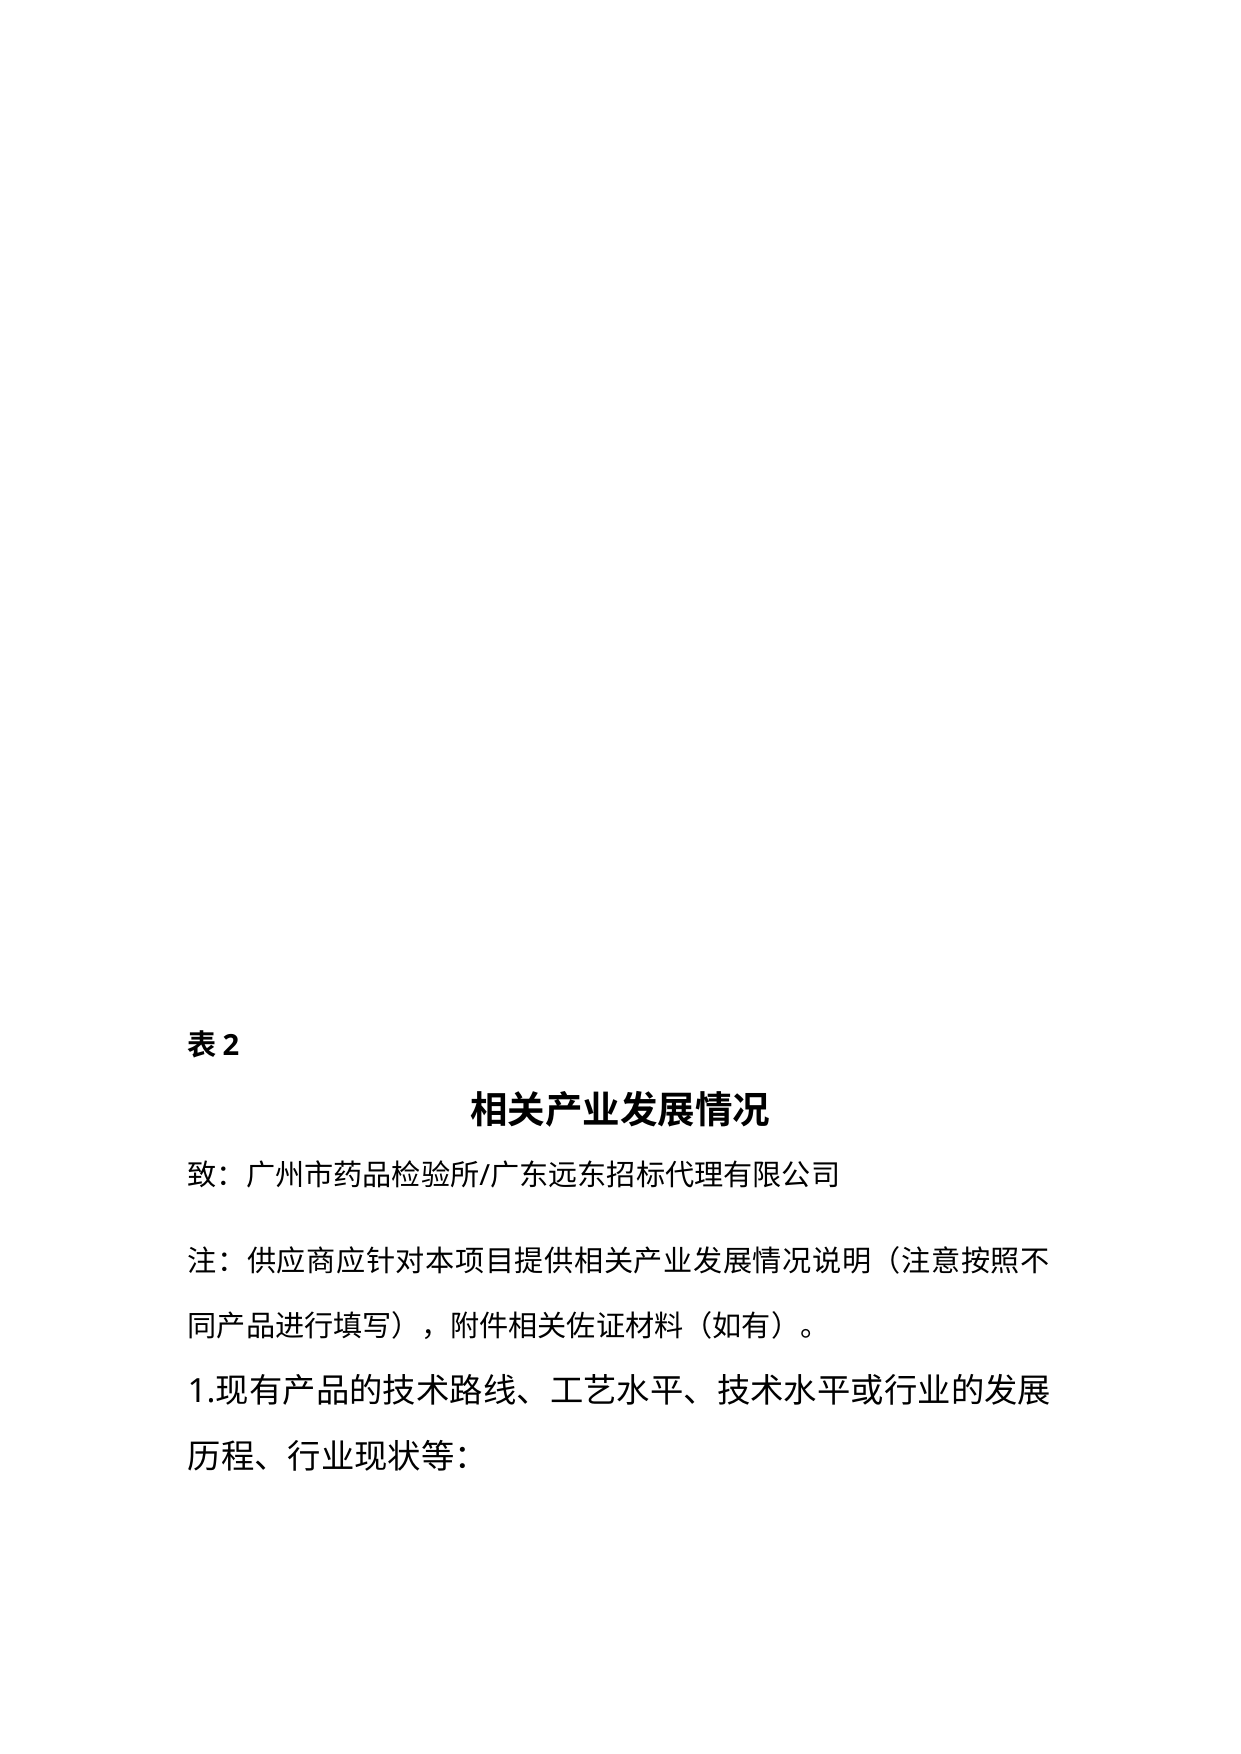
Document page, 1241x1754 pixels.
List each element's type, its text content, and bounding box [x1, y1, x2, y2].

text 相关产业发展情况 [187, 1075, 1053, 1140]
text 注：供应商应针对本项目提供相关产业发展情况说明（注意按照不同产品进行填写），附件相关佐证材料（如有）。 [187, 1226, 1053, 1356]
text 表2 [187, 1010, 1053, 1075]
text 1.现有产品的技术路线、工艺水平、技术水平或行业的发展历程、行业现状等： [187, 1356, 1053, 1486]
text 致：广州市药品检验所/广东远东招标代理有限公司 [187, 1140, 1053, 1205]
